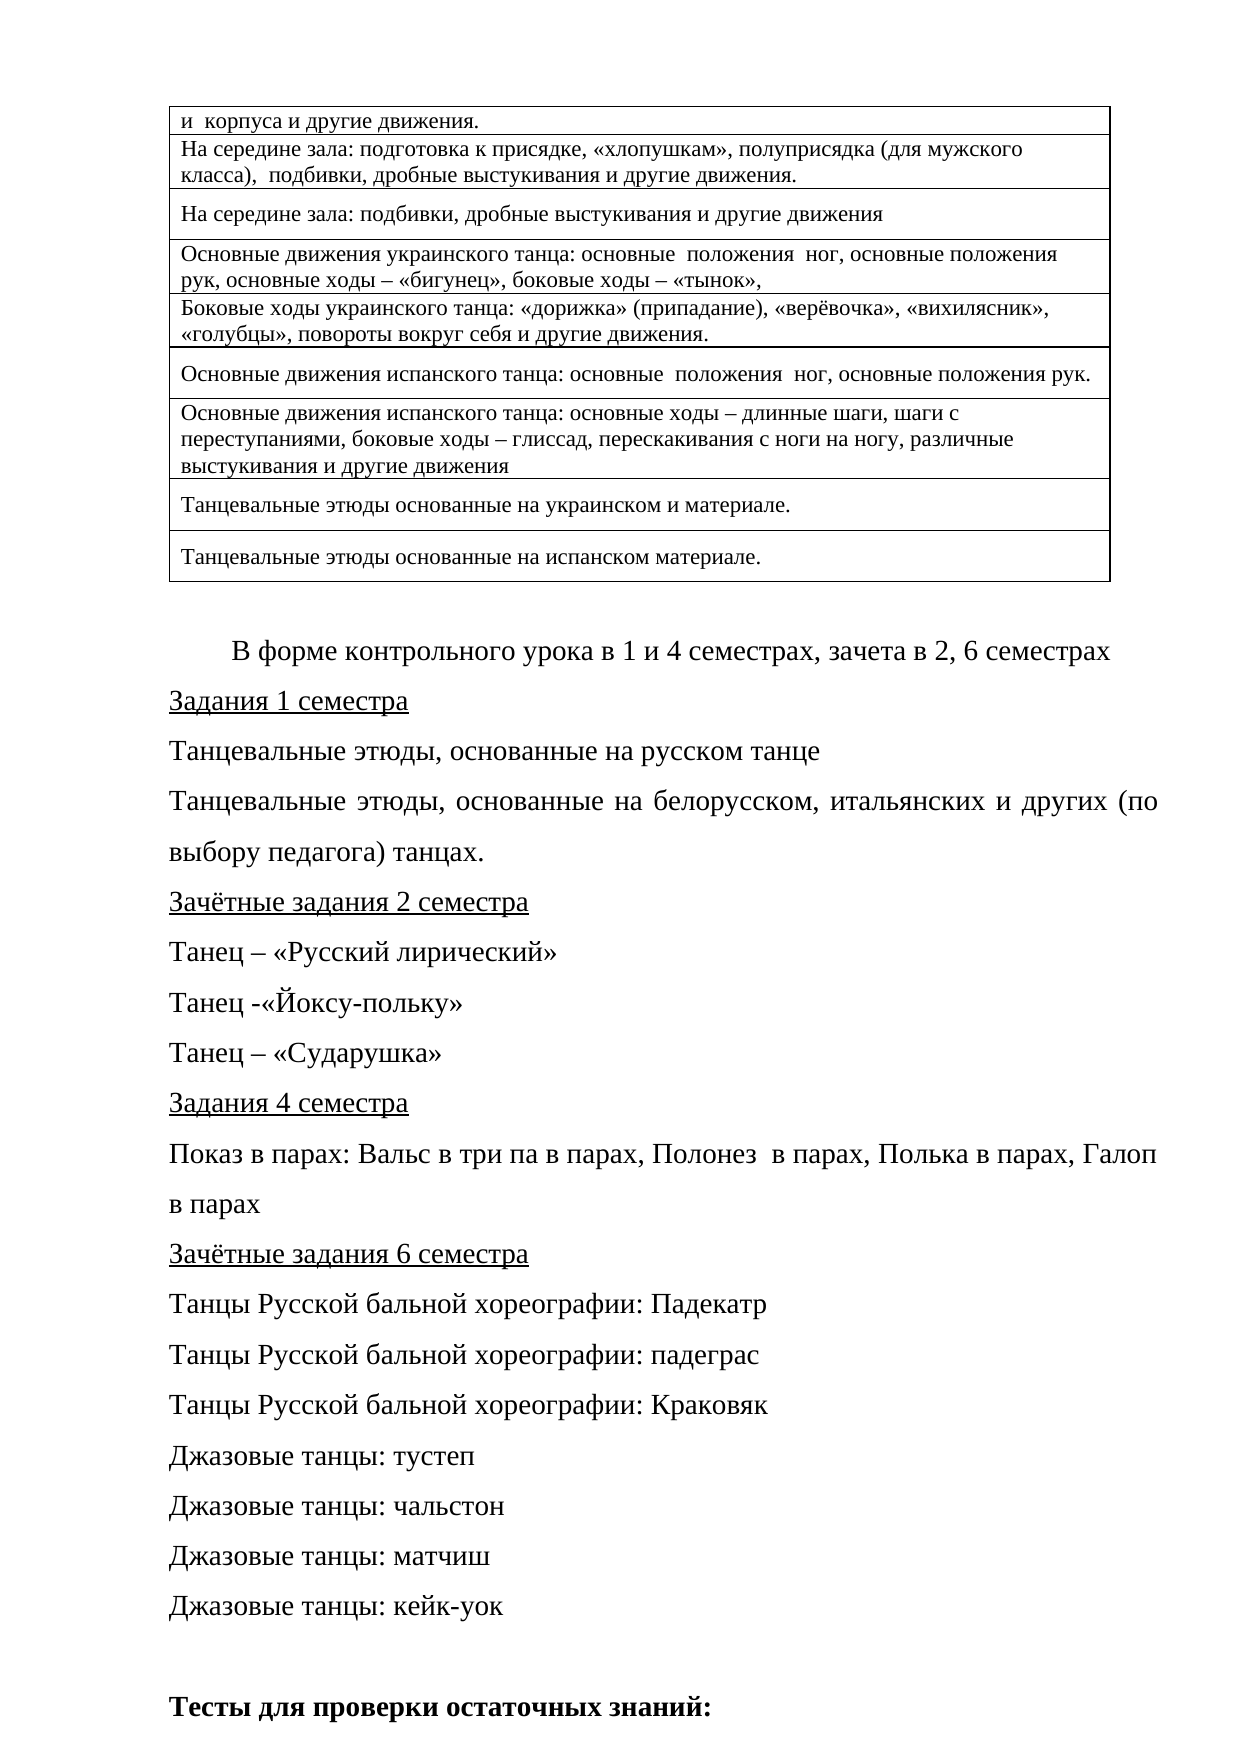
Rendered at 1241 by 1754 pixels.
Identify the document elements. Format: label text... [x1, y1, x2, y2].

text Показ в парах: Вальс в три па в парах, Полонез в парах, Полька в парах, Галоп в парах [169, 1136, 1159, 1219]
text Танцы Русской бальной хореографии: Краковяк [169, 1387, 1159, 1421]
text Танец – «Сударушка» [169, 1035, 1159, 1069]
text Джазовые танцы: матчиш [169, 1538, 1159, 1572]
table_cell Танцевальные этюды основанные на испанском материале. [170, 531, 1109, 581]
text Зачётные задания 2 семестра [169, 884, 1159, 918]
text Джазовые танцы: тустеп [169, 1438, 1159, 1471]
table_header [170, 107, 1109, 134]
text Танец – «Русский лирический» [169, 934, 1159, 968]
text Танец -«Йоксу-польку» [169, 985, 1159, 1018]
table_cell Основные движения украинского танца: основные положения ног, основные положения рук, основные ходы – «бигунец», боковые ходы – «тынок», [170, 240, 1109, 293]
table_cell На середине зала: подбивки, дробные выстукивания и другие движения [170, 189, 1109, 239]
text Тесты для проверки остаточных знаний: [169, 1689, 1159, 1723]
text Танцы Русской бальной хореографии: Падекатр [169, 1287, 1159, 1320]
text Задания 4 семестра [169, 1085, 1159, 1119]
table_cell Основные движения испанского танца: основные положения ног, основные положения рук. [170, 348, 1109, 398]
text В форме контрольного урока в 1 и 4 семестрах, зачета в 2, 6 семестрах [169, 633, 1159, 666]
table_cell На середине зала: подготовка к присядке, «хлопушкам», полуприсядка (для мужского класса), подбивки, дробные выстукивания и другие движения. [170, 135, 1109, 187]
text Танцевальные этюды, основанные на русском танце [169, 733, 1159, 767]
table_cell Основные движения испанского танца: основные ходы – длинные шаги, шаги с переступаниями, боковые ходы – глиссад, перескакивания с ноги на ногу, различные выстукивания и другие движения [170, 399, 1109, 478]
text Задания 1 семестра [169, 683, 1159, 716]
text Танцевальные этюды, основанные на белорусском, итальянских и других (по выбору педагога) танцах. [169, 783, 1159, 867]
text Джазовые танцы: чальстон [169, 1488, 1159, 1521]
text Джазовые танцы: кейк-уок [169, 1588, 1159, 1622]
table_cell Танцевальные этюды основанные на украинском и материале. [170, 479, 1109, 530]
table_cell Боковые ходы украинского танца: «дорижка» (припадание), «верёвочка», «вихилясник», «голубцы», повороты вокруг себя и другие движения. [170, 294, 1109, 346]
text Танцы Русской бальной хореографии: падеграс [169, 1337, 1159, 1371]
text Зачётные задания 6 семестра [169, 1236, 1159, 1270]
